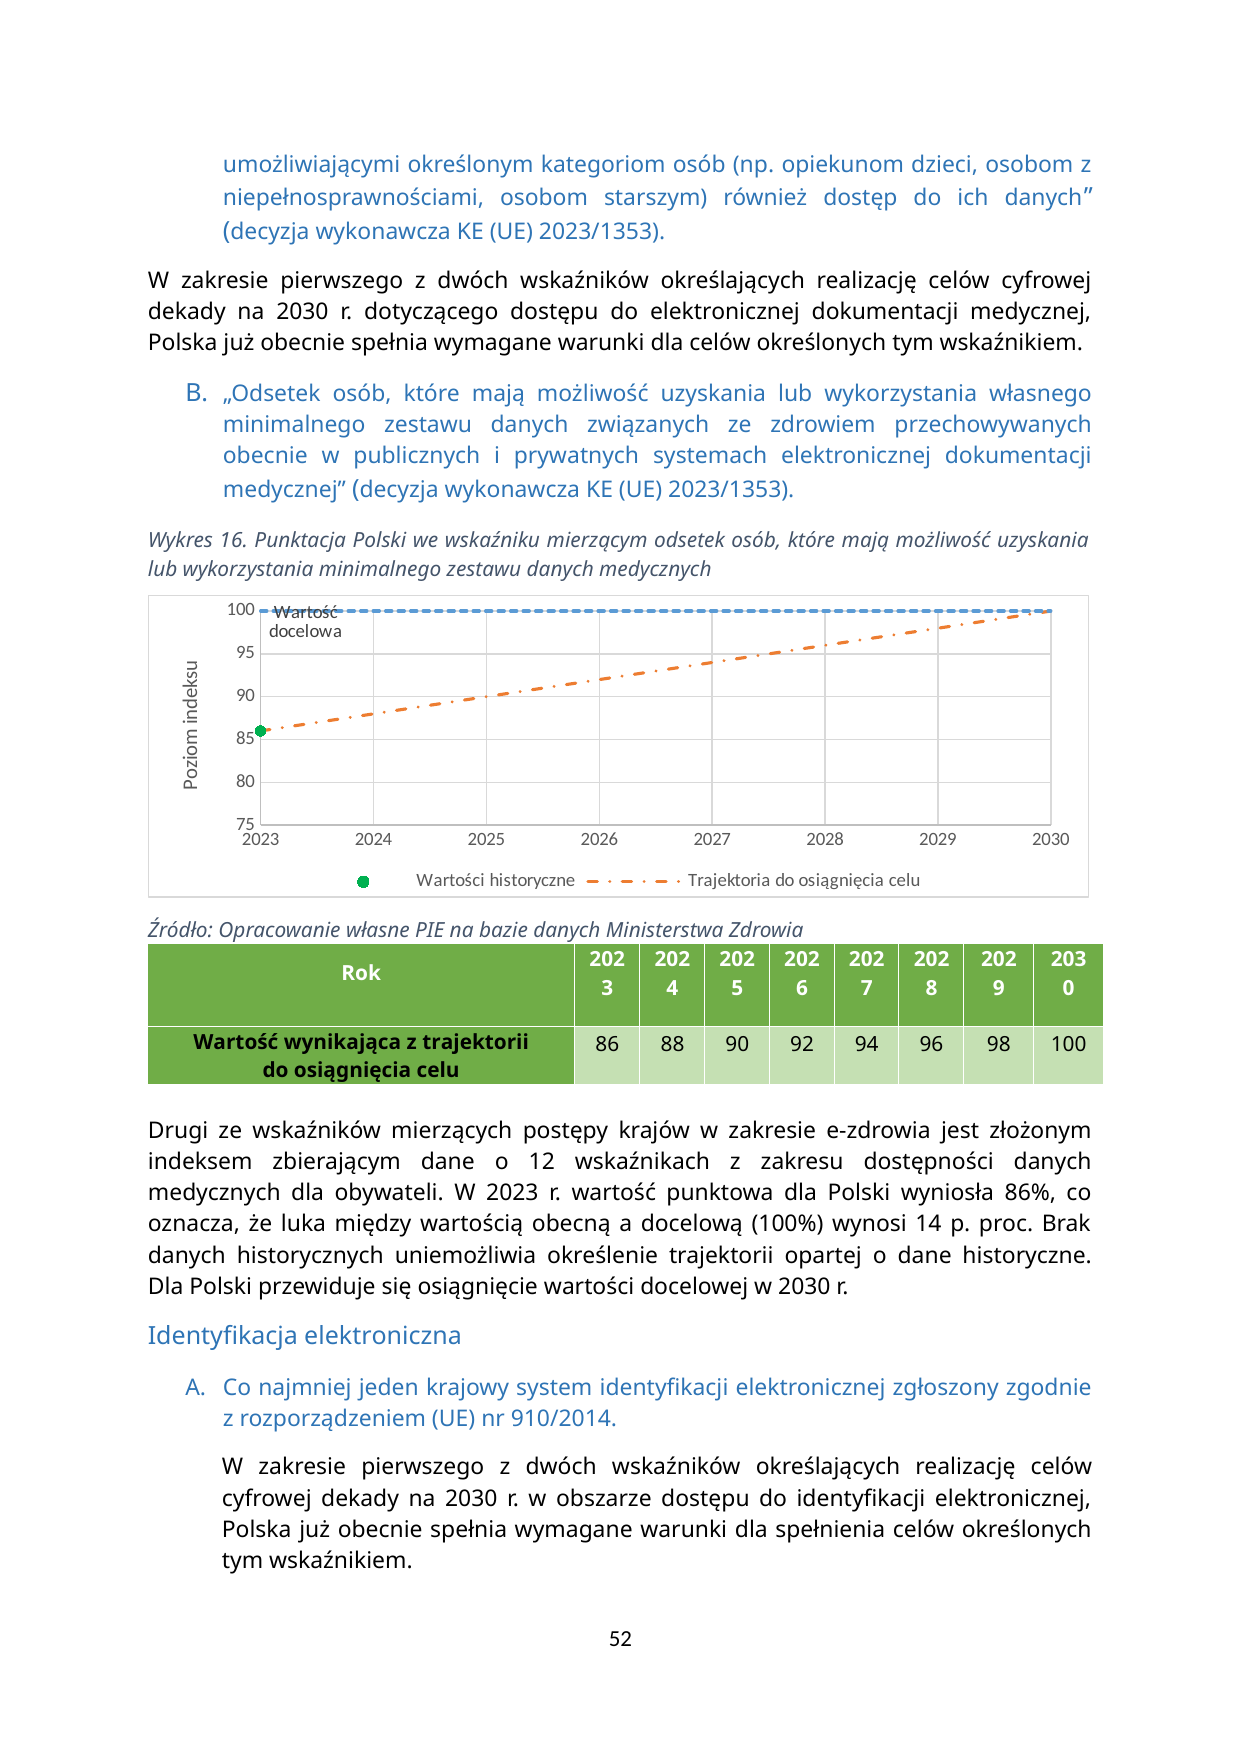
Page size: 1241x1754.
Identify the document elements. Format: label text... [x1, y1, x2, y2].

text W zakresie pierwszego z dwóch wskaźników określających realizację celów cyfrowej dekady na 2030 r. dotyczącego dostępu do elektronicznej dokumentacji medycznej, Polska już obecnie spełnia wymagane warunki dla celów określonych tym wskaźnikiem. [148, 264, 1092, 357]
table_header 2025 [705, 944, 769, 1026]
text Drugi ze wskaźników mierzących postępy krajów w zakresie e-zdrowia jest złożonym indeksem zbierającym dane o 12 wskaźnikach z zakresu dostępności danych medycznych dla obywateli. W 2023 r. wartość punktowa dla Polski wyniosła 86%, co oznacza, że luka między wartością obecną a docelową (100%) wynosi 14 p. proc. Brak danych historycznych uniemożliwia określenie trajektorii opartej o dane historyczne. Dla Polski przewiduje się osiągnięcie wartości docelowej w 2030 r. [148, 1113, 1092, 1301]
table_cell 94 [835, 1027, 898, 1084]
text W zakresie pierwszego z dwóch wskaźników określających realizację celów cyfrowej dekady na 2030 r. w obszarze dostępu do identyfikacji elektronicznej, Polska już obecnie spełnia wymagane warunki dla spełnienia celów określonych tym wskaźnikiem. [222, 1450, 1092, 1575]
table_cell 86 [575, 1027, 639, 1084]
list „Odsetek osób, które mają możliwość uzyskania lub wykorzystania własnego minimalnego zestawu danych związanych ze zdrowiem przechowywanych obecnie w publicznych i prywatnych systemach elektronicznej dokumentacji medycznej” (decyzja wykonawcza KE (UE) 2023/1353). [185, 374, 1092, 505]
table_header 2028 [899, 944, 963, 1026]
table_header 2027 [835, 944, 898, 1026]
table_cell 92 [770, 1027, 834, 1084]
table_header 2030 [1034, 944, 1103, 1026]
table_header 2024 [640, 944, 704, 1026]
table_header 2023 [575, 944, 639, 1026]
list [185, 148, 1092, 247]
text Wykres 16. Punktacja Polski we wskaźniku mierzącym odsetek osób, które mają możliwość uzyskania lub wykorzystania minimalnego zestawu danych medycznych [148, 526, 1092, 582]
list Co najmniej jeden krajowy system identyfikacji elektronicznej zgłoszony zgodnie z rozporządzeniem (UE) nr 910/2014. [185, 1371, 1092, 1434]
table_cell 96 [899, 1027, 963, 1084]
text Identyfikacja elektroniczna [148, 1318, 1092, 1352]
table_header 2029 [964, 944, 1033, 1026]
table_header Rok [148, 944, 574, 1026]
table_header 2026 [770, 944, 834, 1026]
table_cell Wartość wynikająca z trajektorii do osiągnięcia celu [148, 1027, 574, 1084]
table_cell 88 [640, 1027, 704, 1084]
table_cell 90 [705, 1027, 769, 1084]
table_cell 100 [1034, 1027, 1103, 1084]
text Źródło: Opracowanie własne PIE na bazie danych Ministerstwa Zdrowia [148, 915, 1092, 943]
table_cell 98 [964, 1027, 1033, 1084]
